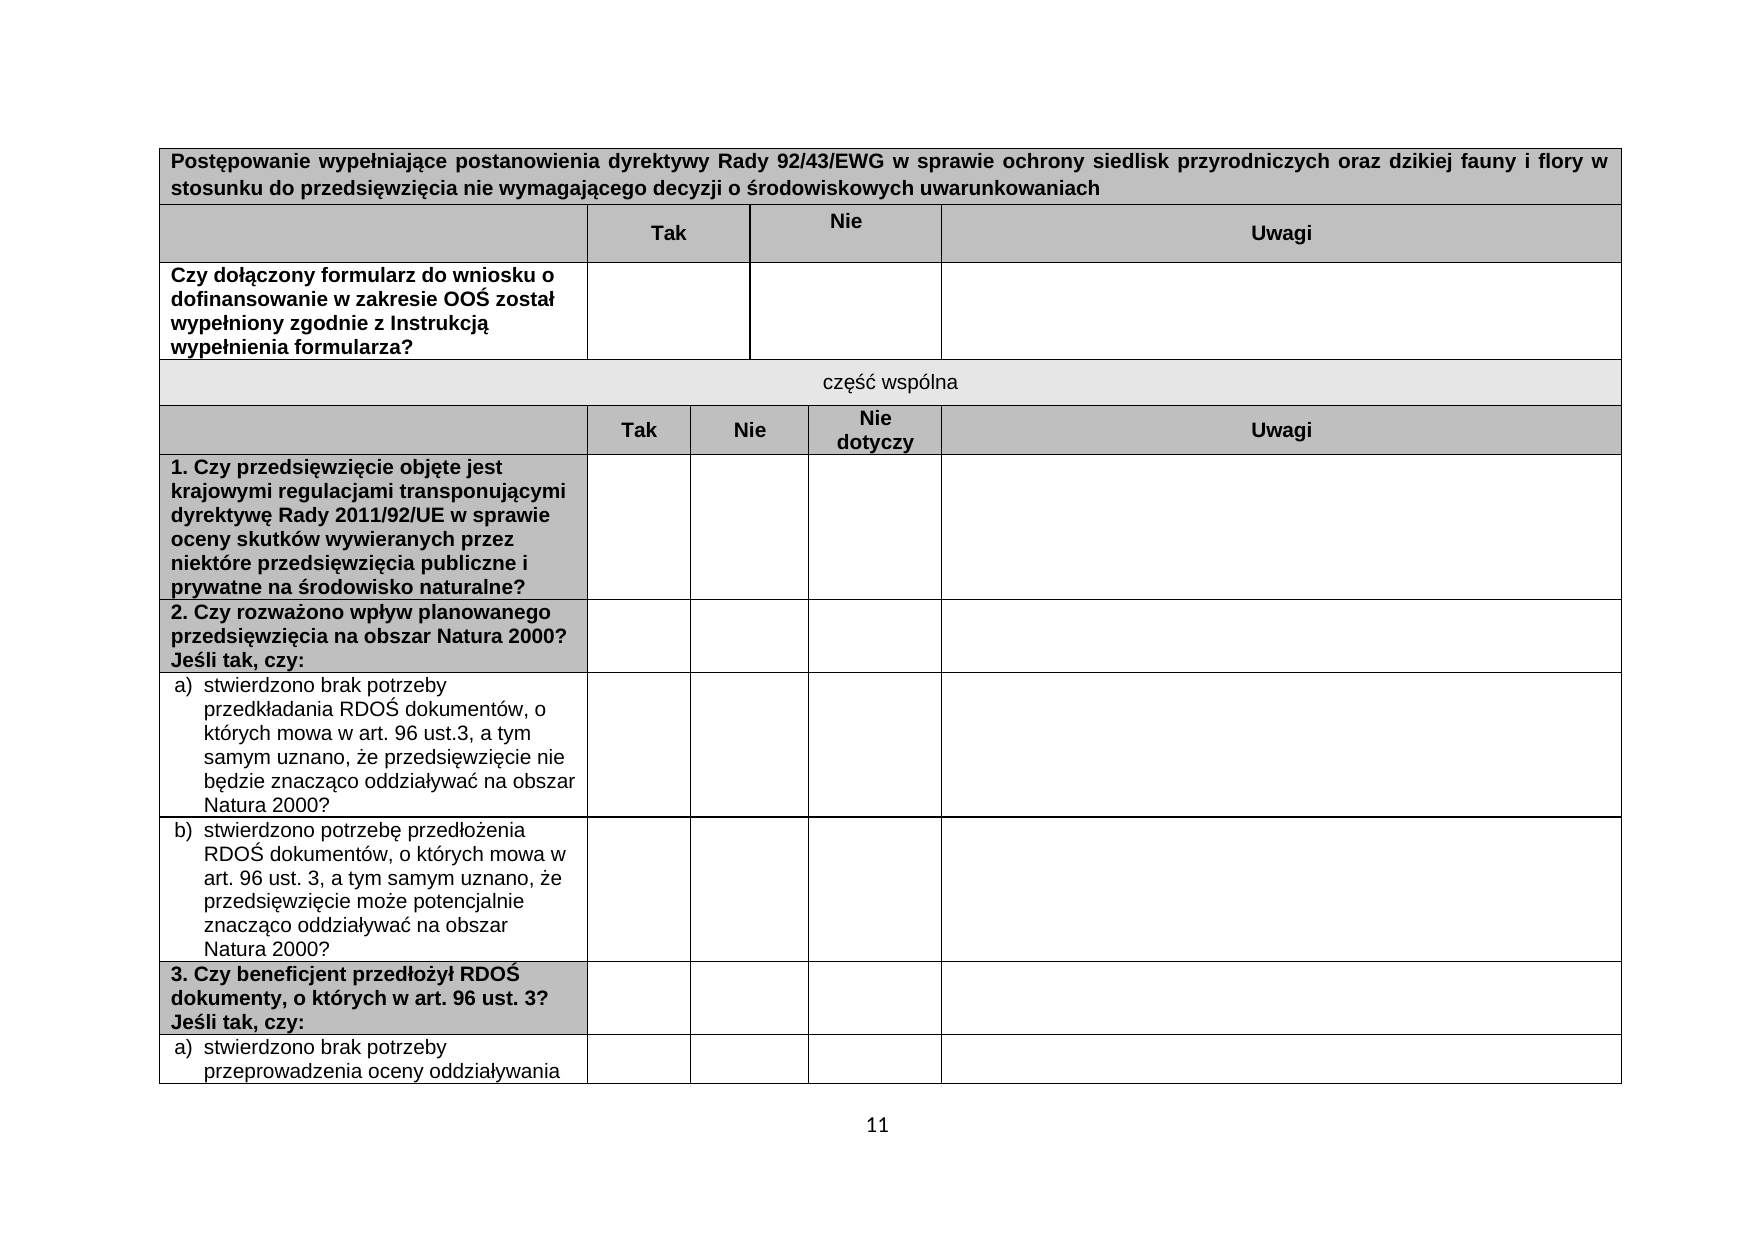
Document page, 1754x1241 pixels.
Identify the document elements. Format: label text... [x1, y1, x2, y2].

table_cell 1. Czy przedsięwzięcie objęte jest krajowymi regulacjami transponującymi dyrektywę Rady 2011/92/UE w sprawie oceny skutków wywieranych przez niektóre przedsięwzięcia publiczne i prywatne na środowisko naturalne? [160, 455, 587, 599]
table_cell [691, 1035, 808, 1083]
table_cell stwierdzono brak potrzeby przedkładania RDOŚ dokumentów, o których mowa w art. 96 ust.3, a tym samym uznano, że przedsięwzięcie nie będzie znacząco oddziaływać na obszar Natura 2000? [160, 673, 587, 816]
table_cell Uwagi [942, 406, 1621, 454]
table_cell [588, 962, 690, 1034]
table_cell 3. Czy beneficjent przedłożył RDOŚ dokumenty, o których w art. 96 ust. 3? Jeśli tak, czy: [160, 962, 587, 1034]
table_cell [942, 1035, 1621, 1083]
table_cell [691, 818, 808, 961]
table_cell stwierdzono potrzebę przedłożenia RDOŚ dokumentów, o których mowa w art. 96 ust. 3, a tym samym uznano, że przedsięwzięcie może potencjalnie znacząco oddziaływać na obszar Natura 2000? [160, 818, 587, 961]
table_cell [691, 600, 808, 672]
table_cell [588, 818, 690, 961]
table_cell [809, 455, 941, 599]
table_cell [588, 600, 690, 672]
table_cell [942, 600, 1621, 672]
table_cell [588, 673, 690, 816]
table_cell [588, 263, 749, 358]
table_cell [942, 263, 1621, 358]
table_cell Nie [691, 406, 808, 454]
table_cell Nie dotyczy [809, 406, 941, 454]
table_cell [751, 263, 941, 358]
table_cell część wspólna [160, 360, 1621, 405]
table_cell [809, 673, 941, 816]
table_cell Tak [588, 205, 749, 262]
table_cell Uwagi [942, 205, 1621, 262]
table_cell [588, 1035, 690, 1083]
table_cell [809, 962, 941, 1034]
table_cell [809, 600, 941, 672]
table_cell [691, 962, 808, 1034]
table_cell Tak [588, 406, 690, 454]
table_cell [691, 673, 808, 816]
table_cell [160, 205, 587, 262]
table_cell Czy dołączony formularz do wniosku o dofinansowanie w zakresie OOŚ został wypełniony zgodnie z Instrukcją wypełnienia formularza? [160, 263, 587, 358]
table_cell Nie [751, 205, 941, 262]
table_cell [691, 455, 808, 599]
table_cell [942, 818, 1621, 961]
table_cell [160, 1035, 587, 1083]
table_cell [942, 673, 1621, 816]
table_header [160, 149, 1621, 204]
table_cell [588, 455, 690, 599]
table_cell [809, 1035, 941, 1083]
table_cell [942, 455, 1621, 599]
table_cell 2. Czy rozważono wpływ planowanego przedsięwzięcia na obszar Natura 2000? Jeśli tak, czy: [160, 600, 587, 672]
table_cell [809, 818, 941, 961]
table_cell [160, 406, 587, 454]
table_cell [942, 962, 1621, 1034]
